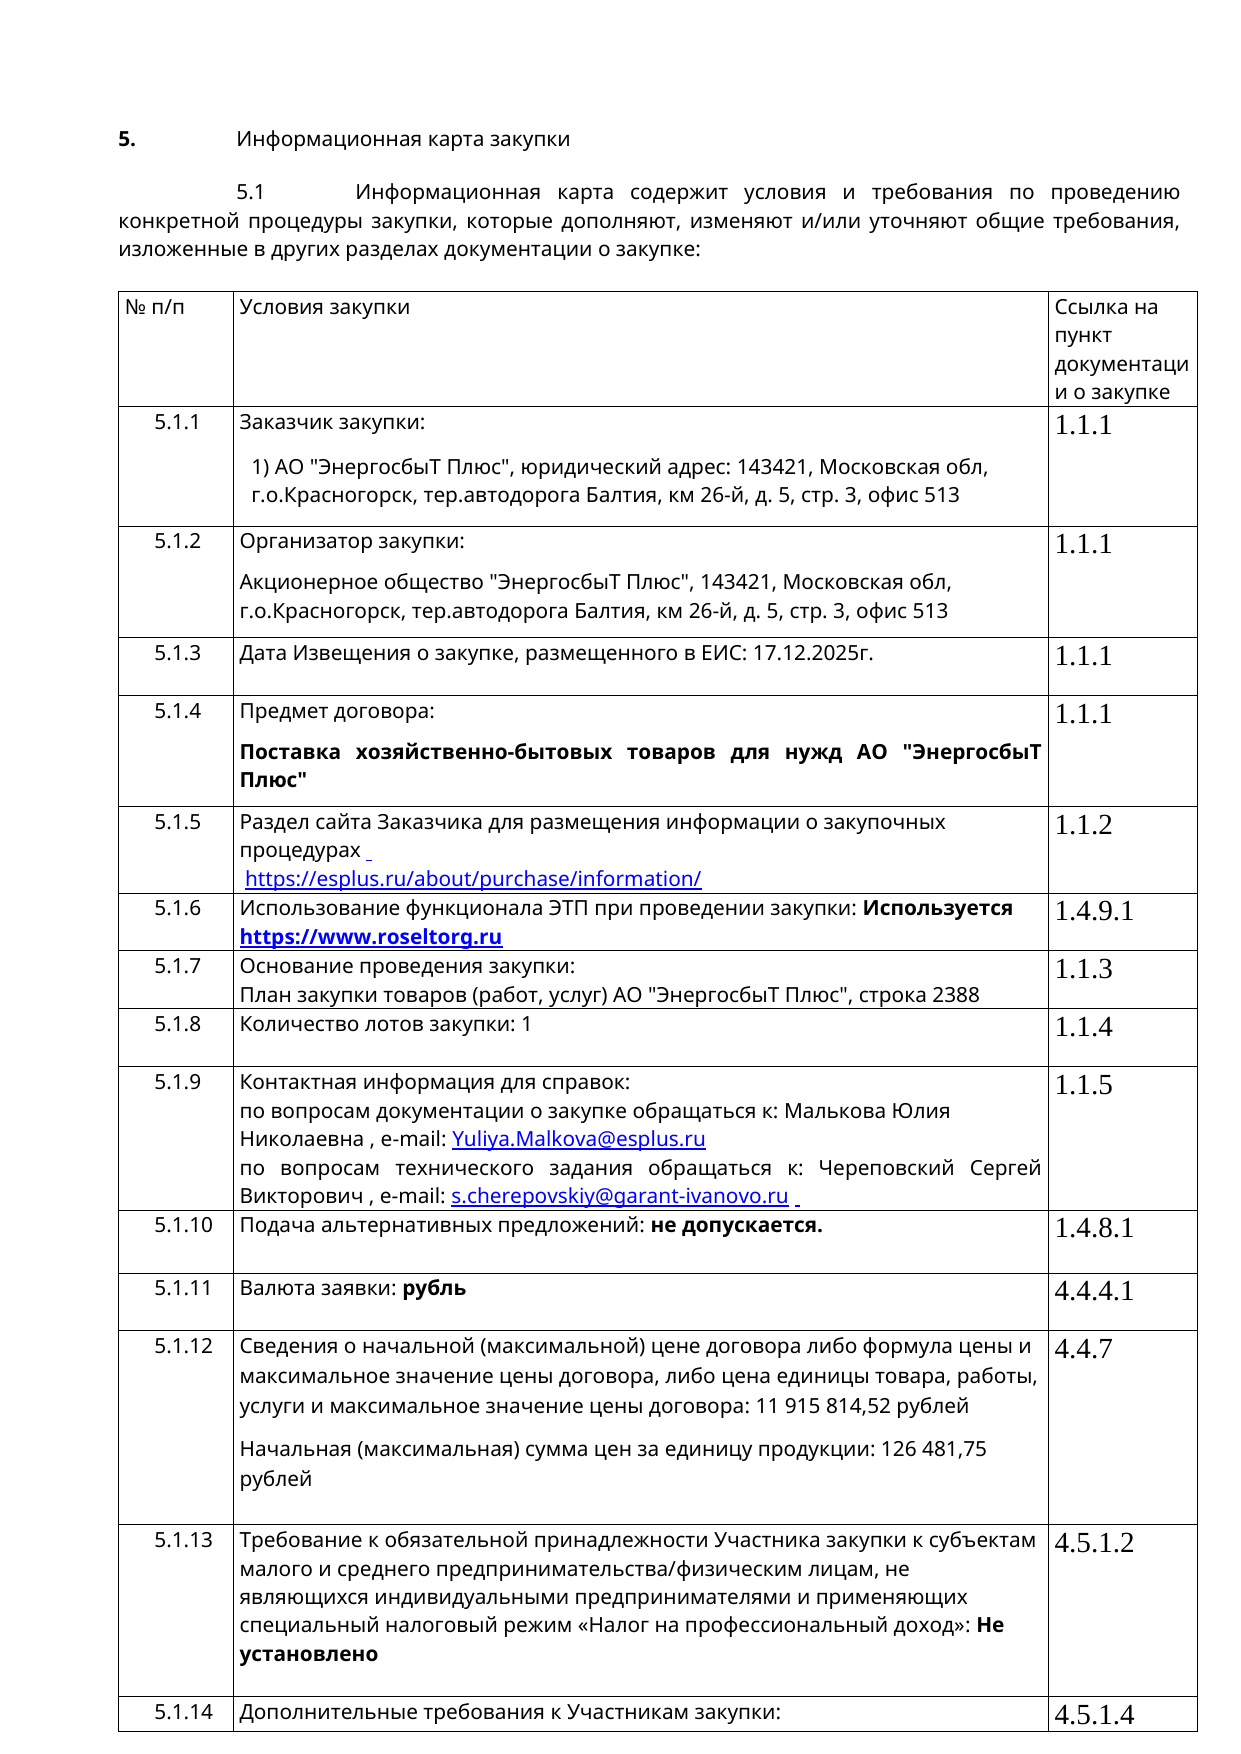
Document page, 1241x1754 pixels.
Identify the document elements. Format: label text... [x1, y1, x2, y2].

table_cell 4.4.4.1 [1049, 1274, 1197, 1330]
table_cell Валюта заявки: рубль [234, 1274, 1048, 1330]
table_cell 1.4.8.1 [1049, 1211, 1197, 1272]
table_cell [119, 407, 233, 526]
table_cell [119, 1067, 233, 1209]
table_cell 4.5.1.4 [1049, 1697, 1197, 1731]
table_cell Организатор закупки: Акционерное общество "ЭнергосбыТ Плюс", 143421, Московская обл, г.о.Красногорск, тер.автодорога Балтия, км 26-й, д. 5, стр. 3, офис 513 [234, 527, 1048, 637]
table_cell 4.4.7 [1049, 1331, 1197, 1524]
table_header Ссылка на пункт документации о закупке [1049, 292, 1197, 406]
table_cell [119, 894, 233, 950]
table_cell [119, 1697, 233, 1731]
table_cell [119, 951, 233, 1008]
table_cell 1.1.2 [1049, 807, 1197, 892]
table_cell Заказчик закупки: 1) АО "ЭнергосбыТ Плюс", юридический адрес: 143421, Московская обл, г.о.Красногорск, тер.автодорога Балтия, км 26-й, д. 5, стр. 3, офис 513 [234, 407, 1048, 526]
table_cell [119, 1211, 233, 1272]
table_cell [119, 696, 233, 806]
table_cell [119, 1274, 233, 1330]
text 5.1 Информационная карта содержит условия и требования по проведению конкретной процедуры закупки, которые дополняют, изменяют и/или уточняют общие требования, изложенные в других разделах документации о закупке: [118, 177, 1181, 263]
table_cell 4.5.1.2 [1049, 1525, 1197, 1696]
table_cell Количество лотов закупки: 1 [234, 1009, 1048, 1066]
table_cell Подача альтернативных предложений: не допускается. [234, 1211, 1048, 1272]
table_cell [119, 1331, 233, 1524]
table_cell 1.1.1 [1049, 527, 1197, 637]
table_cell 1.1.4 [1049, 1009, 1197, 1066]
table_cell [119, 638, 233, 695]
table_cell Раздел сайта Заказчика для размещения информации о закупочных процедурах https://esplus.ru/about/purchase/information/ [234, 807, 1048, 892]
subtitle Информационная карта закупки [118, 124, 1181, 152]
table_cell Требование к обязательной принадлежности Участника закупки к субъектам малого и среднего предпринимательства/физическим лицам, не являющихся индивидуальными предпринимателями и применяющих специальный налоговый режим «Налог на профессиональный доход»: Не установлено [234, 1525, 1048, 1696]
table_cell Использование функционала ЭТП при проведении закупки: Используется https://www.roseltorg.ru [234, 894, 1048, 950]
table_header Условия закупки [234, 292, 1048, 406]
table_cell Дата Извещения о закупке, размещенного в ЕИС: 17.12.2025г. [234, 638, 1048, 695]
table_cell Предмет договора: Поставка хозяйственно-бытовых товаров для нужд АО "ЭнергосбыТ Плюс" [234, 696, 1048, 806]
table_cell Контактная информация для справок: по вопросам документации о закупке обращаться к: Малькова Юлия Николаевна , e-mail: Yuliya.Malkova@esplus.ru по вопросам технического задания обращаться к: Череповский Сергей Викторович , e-mail: s.cherepovskiy@garant-ivanovo.ru [234, 1067, 1048, 1209]
table_cell 1.1.5 [1049, 1067, 1197, 1209]
table_header № п/п [119, 292, 233, 406]
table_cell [234, 1697, 1048, 1731]
table_cell 1.4.9.1 [1049, 894, 1197, 950]
table_cell Основание проведения закупки: План закупки товаров (работ, услуг) АО "ЭнергосбыТ Плюс", строка 2388 [234, 951, 1048, 1008]
table_cell 1.1.3 [1049, 951, 1197, 1008]
table_cell [119, 527, 233, 637]
table_cell [119, 1009, 233, 1066]
table_cell 1.1.1 [1049, 696, 1197, 806]
table_cell [119, 807, 233, 892]
table_cell [119, 1525, 233, 1696]
table_cell Сведения о начальной (максимальной) цене договора либо формула цены и максимальное значение цены договора, либо цена единицы товара, работы, услуги и максимальное значение цены договора: 11 915 814,52 рублей Начальная (максимальная) сумма цен за единицу продукции: 126 481,75 рублей [234, 1331, 1048, 1524]
table_cell 1.1.1 [1049, 638, 1197, 695]
table_cell 1.1.1 [1049, 407, 1197, 526]
